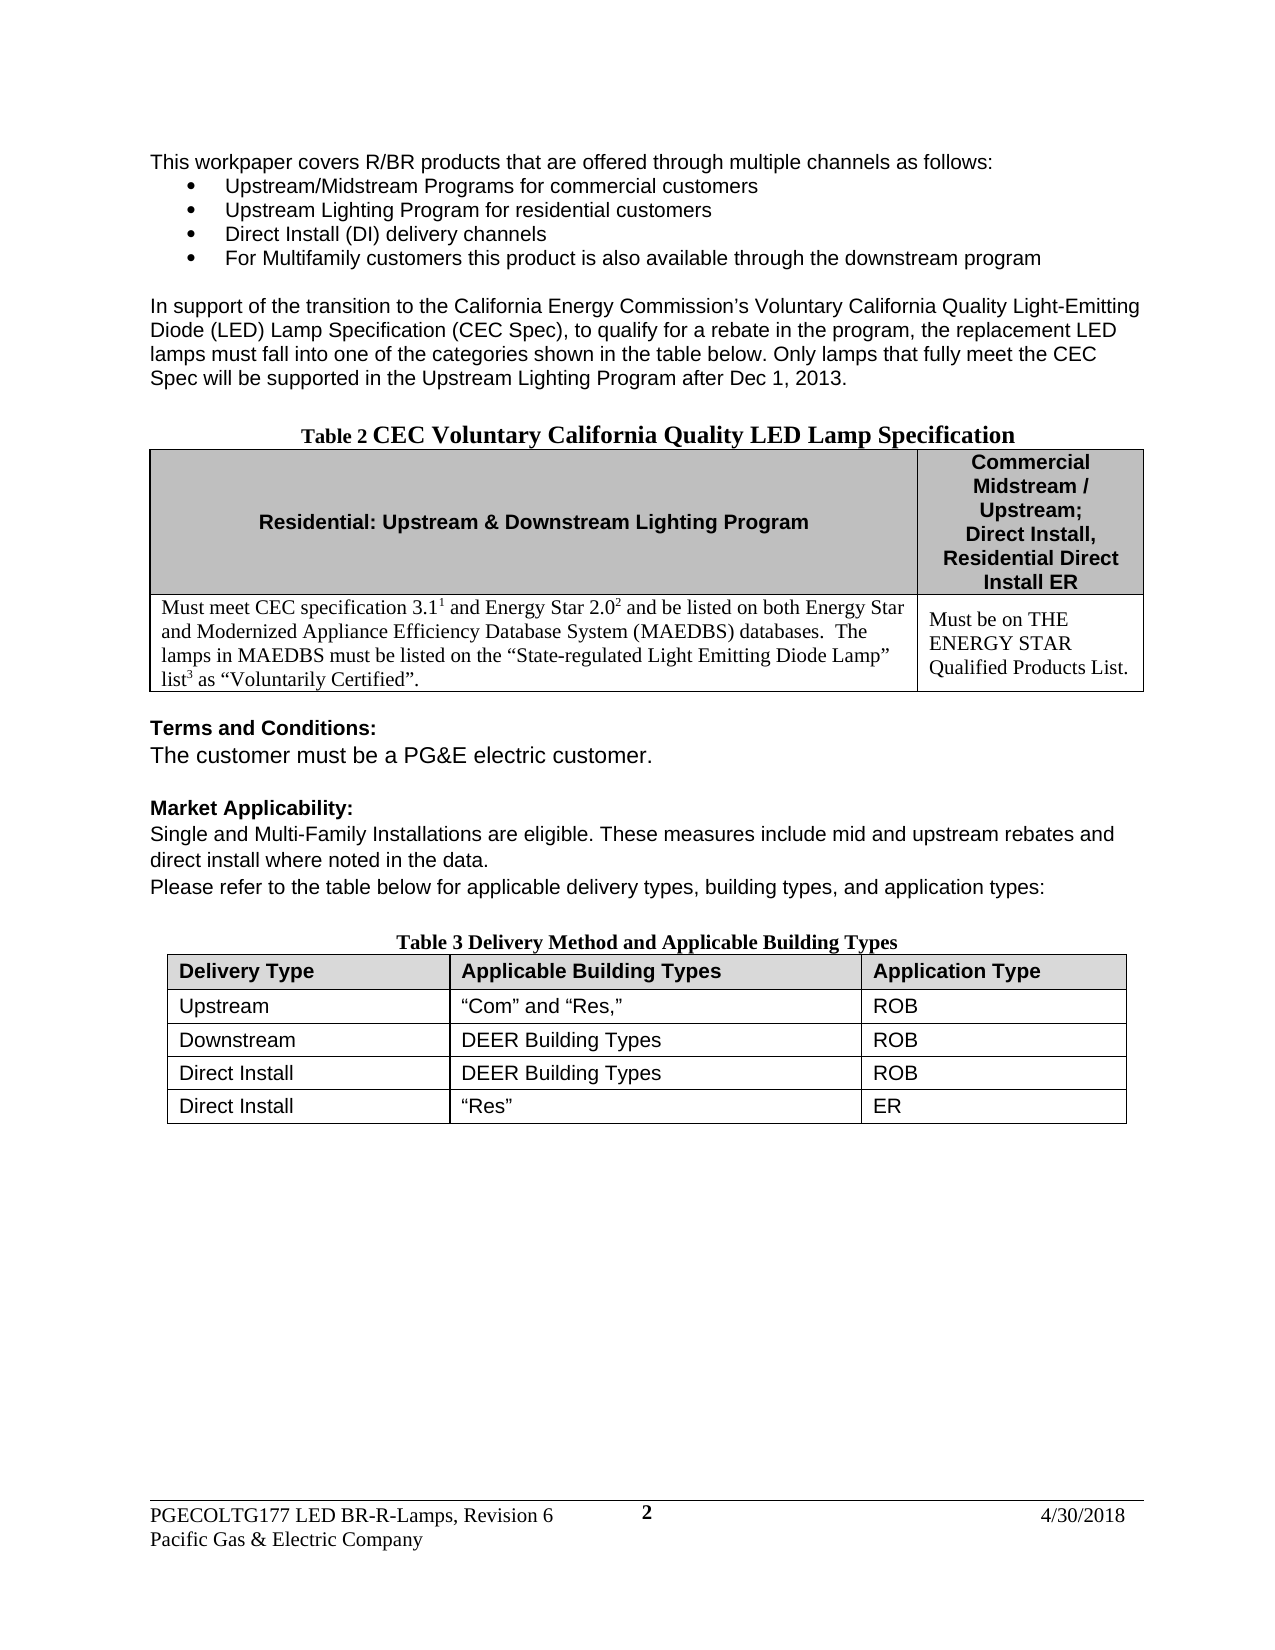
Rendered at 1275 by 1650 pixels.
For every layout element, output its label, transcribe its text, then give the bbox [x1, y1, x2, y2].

text Terms and Conditions: [150, 716, 1144, 740]
text The customer must be a PG&E electric customer. [150, 742, 1144, 769]
table_cell DEER Building Types [451, 1024, 861, 1056]
table_cell DEER Building Types [451, 1057, 861, 1089]
list Direct Install (DI) delivery channels [187, 222, 1144, 246]
list For Multifamily customers this product is also available through the downstream program [187, 246, 1144, 270]
table_header Residential: Upstream & Downstream Lighting Program [151, 450, 917, 594]
text This workpaper covers R/BR products that are offered through multiple channels as follows: [150, 150, 1144, 174]
table_cell Direct Install [168, 1057, 449, 1089]
table_cell Must meet CEC specification 3.1 and Energy Star 2.0 and be listed on both Energy Star and Modernized Appliance Efficiency Database System (MAEDBS) databases. The lamps in MAEDBS must be listed on the “State-regulated Light Emitting Diode Lamp” list as “Voluntarily Certified”. [151, 595, 917, 691]
list Upstream Lighting Program for residential customers [187, 198, 1144, 222]
table_cell ROB [862, 1057, 1126, 1089]
list In support of the transition to the California Energy Commission’s Voluntary California Quality Light-Emitting Diode (LED) Lamp Specification (CEC Spec), to qualify for a rebate in the program, the replacement LED lamps must fall into one of the categories shown in the table below. Only lamps that fully meet the CEC Spec will be supported in the Upstream Lighting Program after Dec 1, 2013. [150, 294, 1144, 390]
table_cell ER [862, 1090, 1126, 1122]
table_cell ROB [862, 990, 1126, 1022]
table_cell “Res” [451, 1090, 861, 1122]
list Upstream/Midstream Programs for commercial customers [187, 174, 1144, 198]
table_header Commercial Midstream / Upstream; Direct Install, Residential Direct Install ER [918, 450, 1143, 594]
table_header Delivery Type [168, 955, 449, 989]
table_cell Downstream [168, 1024, 449, 1056]
table_cell Must be on THE ENERGY STAR Qualified Products List. [918, 595, 1143, 691]
text Please refer to the table below for applicable delivery types, building types, and application types: [150, 874, 1144, 898]
table_header Applicable Building Types [451, 955, 861, 989]
text Market Applicability: [150, 795, 1144, 819]
table_cell ROB [862, 1024, 1126, 1056]
table_cell Direct Install [168, 1090, 449, 1122]
text Single and Multi-Family Installations are eligible. These measures include mid and upstream rebates and direct install where noted in the data. [150, 822, 1144, 872]
table_cell “Com” and “Res,” [451, 990, 861, 1022]
table_cell Upstream [168, 990, 449, 1022]
table_header Application Type [862, 955, 1126, 989]
